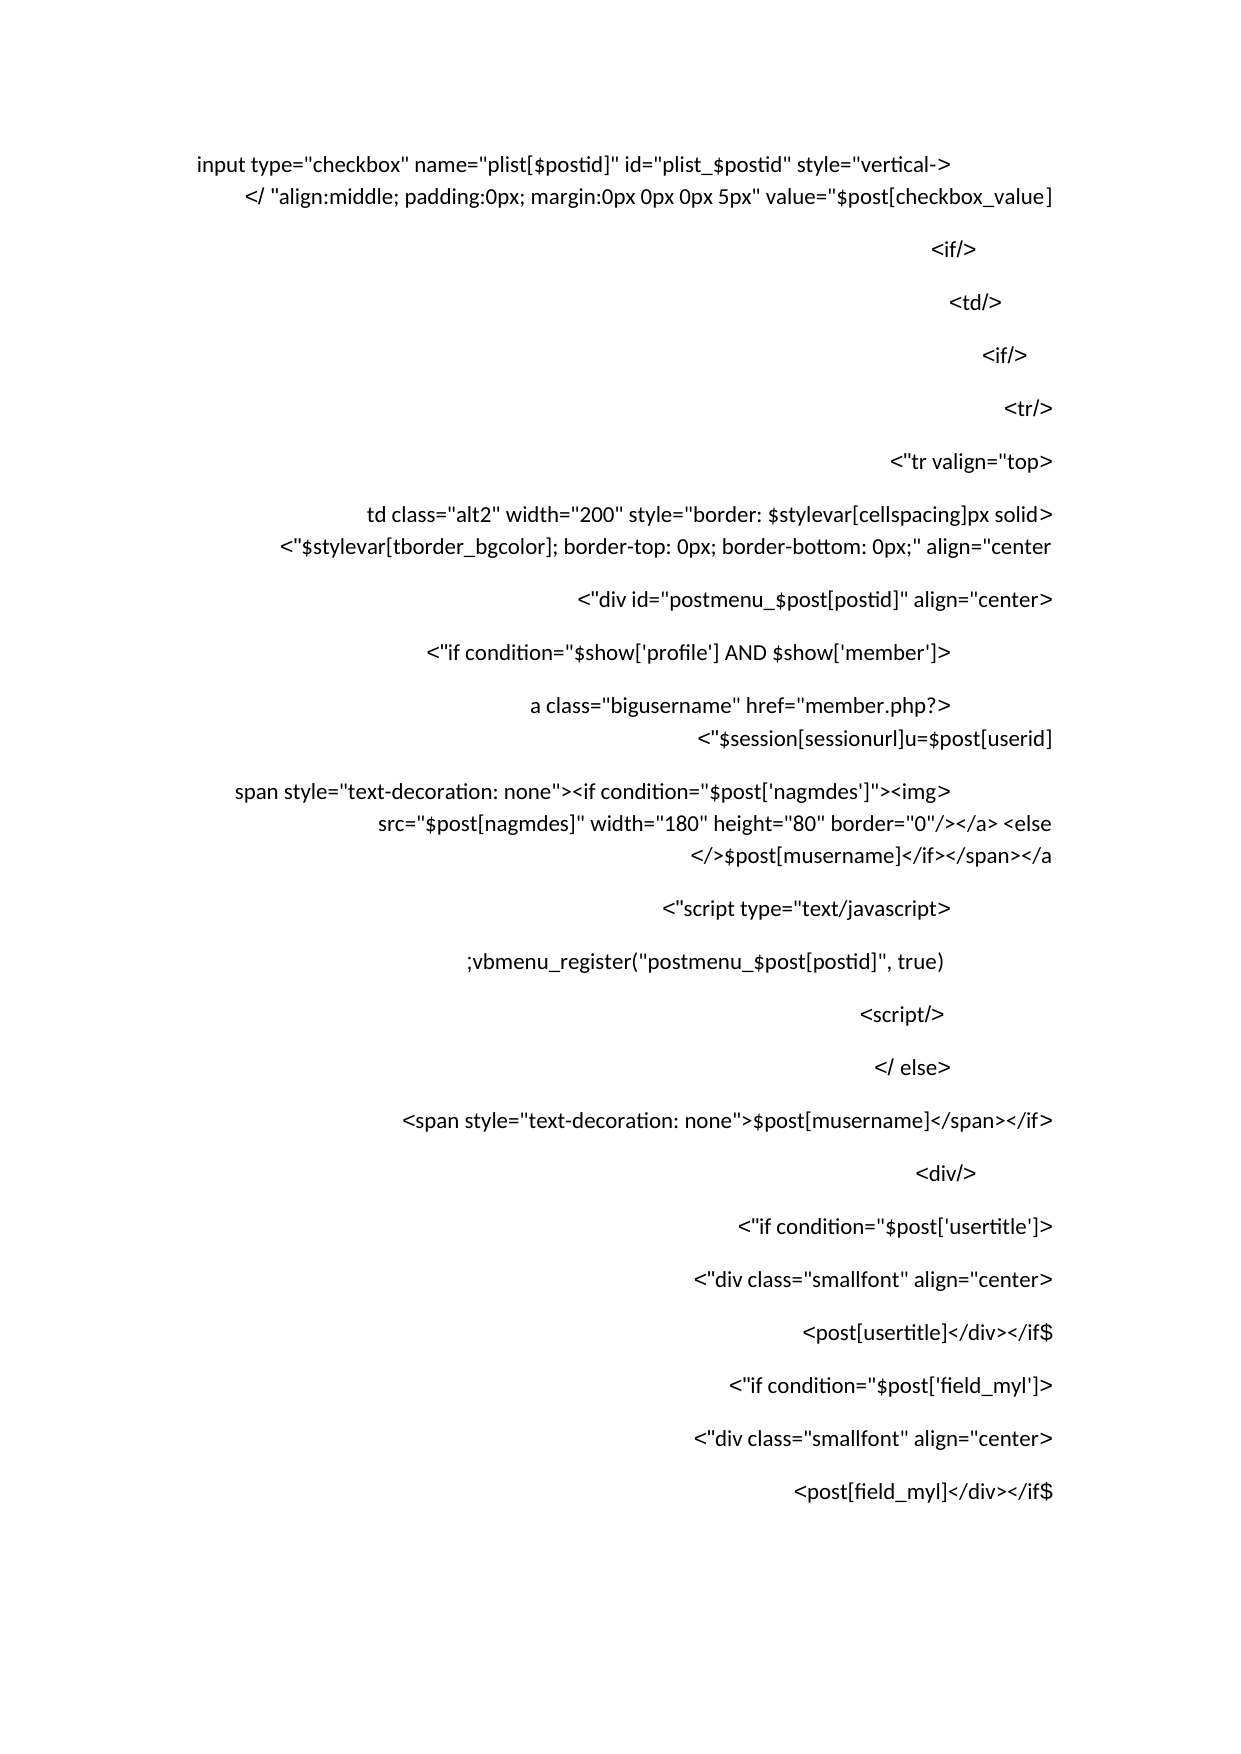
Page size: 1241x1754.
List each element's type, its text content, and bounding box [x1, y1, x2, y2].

text <div class="smallfont" align="center"> [187, 1424, 1053, 1452]
text vbmenu_register("postmenu_$post[postid]", true); [187, 947, 1053, 975]
text $post[usertitle]</div></if> [187, 1318, 1053, 1346]
text <else /> [187, 1053, 1053, 1081]
text </if> [187, 341, 1053, 369]
text </if> [187, 235, 1053, 263]
text <if condition="$post['field_myl']"> [187, 1371, 1053, 1399]
text </tr> [187, 394, 1053, 422]
text <div id="postmenu_$post[postid]" align="center"> [187, 586, 1053, 613]
text <if condition="$post['usertitle']"> [187, 1212, 1053, 1240]
text <td class="alt2" width="200" style="border: $stylevar[cellspacing]px solid $stylevar[tborder_bgcolor]; border-top: 0px; border-bottom: 0px;" align="center"> [187, 500, 1053, 561]
text </script> [187, 1000, 1053, 1028]
text $post[field_myl]</div></if> [187, 1477, 1053, 1505]
text <span style="text-decoration: none">$post[musername]</span></if> [187, 1106, 1053, 1134]
text <input type="checkbox" name="plist[$postid]" id="plist_$postid" style="vertical-align:middle; padding:0px; margin:0px 0px 0px 5px" value="$post[checkbox_value]" /> [187, 150, 1053, 210]
text </td> [187, 288, 1053, 316]
text <div class="smallfont" align="center"> [187, 1265, 1053, 1293]
text <a class="bigusername" href="member.php?$session[sessionurl]u=$post[userid]"> [187, 692, 1053, 752]
text <tr valign="top"> [187, 447, 1053, 475]
text <script type="text/javascript"> [187, 894, 1053, 922]
text <span style="text-decoration: none"><if condition="$post['nagmdes']"><img src="$post[nagmdes]" width="180" height="80" border="0"/></a> <else />$post[musername]</if></span></a> [187, 777, 1053, 869]
text <if condition="$show['profile'] AND $show['member']"> [187, 638, 1053, 667]
text </div> [187, 1159, 1053, 1187]
